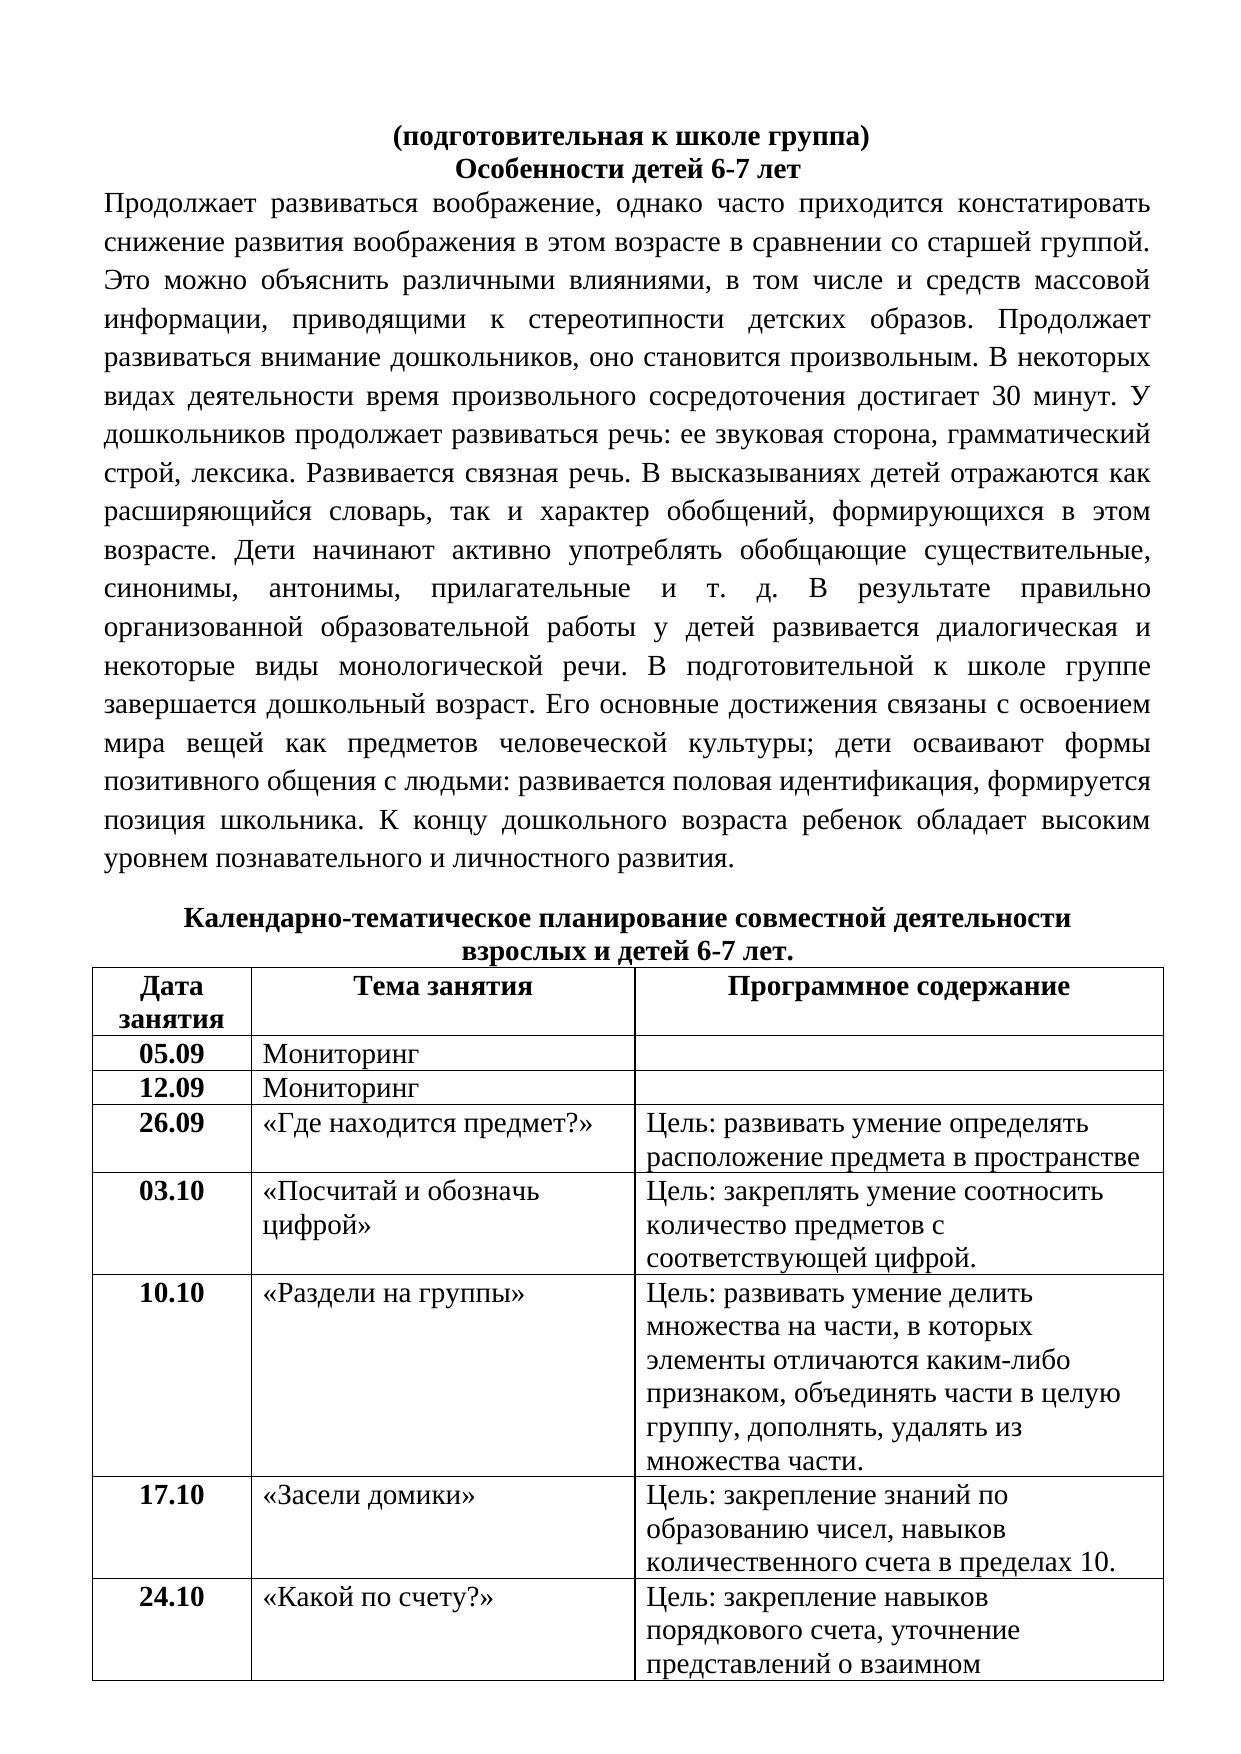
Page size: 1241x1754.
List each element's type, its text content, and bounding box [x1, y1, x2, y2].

text взрослых и детей 6-7 лет. [103, 933, 1152, 967]
text Продолжает развиваться воображение, однако часто приходится констатировать снижение развития воображения в этом возрасте в сравнении со старшей группой. Это можно объяснить различными влияниями, в том числе и средств массовой информации, приводящими к стереотипности детских образов. Продолжает развиваться внимание дошкольников, оно становится произвольным. В некоторых видах деятельности время произвольного сосредоточения достигает 30 минут. У дошкольников продолжает развиваться речь: ее звуковая сторона, грамматический строй, лексика. Развивается связная речь. В высказываниях детей отражаются как расширяющийся словарь, так и характер обобщений, формирующихся в этом возрасте. Дети начинают активно употреблять обобщающие существительные, синонимы, антонимы, прилагательные и т. д. В результате правильно организованной образовательной работы у детей развивается диалогическая и некоторые виды монологической речи. В подготовительной к школе группе завершается дошкольный возраст. Его основные достижения связаны с освоением мира вещей как предметов человеческой культуры; дети осваивают формы позитивного общения с людьми: развивается половая идентификация, формируется позиция школьника. К концу дошкольного возраста ребенок обладает высоким уровнем познавательного и личностного развития. [103, 185, 1152, 874]
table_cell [636, 1579, 1163, 1679]
table_cell [636, 1071, 1163, 1104]
table_cell Мониторинг [252, 1071, 634, 1104]
table_header Тема занятия [252, 968, 634, 1035]
table_cell Цель: закрепление знаний по образованию чисел, навыков количественного счета в пределах 10. [636, 1477, 1163, 1578]
table_cell 26.09 [93, 1105, 251, 1172]
table_cell Цель: развивать умение определять расположение предмета в пространстве [636, 1105, 1163, 1172]
table_header Дата занятия [93, 968, 251, 1035]
table_cell Мониторинг [252, 1036, 634, 1069]
table_header Программное содержание [636, 968, 1163, 1035]
table_cell 03.10 [93, 1173, 251, 1274]
text Особенности детей 6-7 лет [103, 152, 1152, 185]
table_cell «Посчитай и обозначь цифрой» [252, 1173, 634, 1274]
table_cell «Где находится предмет?» [252, 1105, 634, 1172]
table_cell «Раздели на группы» [252, 1275, 634, 1476]
table_cell 05.09 [93, 1036, 251, 1069]
table_cell «Засели домики» [252, 1477, 634, 1578]
table_cell [636, 1036, 1163, 1069]
table_cell Цель: развивать умение делить множества на части, в которых элементы отличаются каким-либо признаком, объединять части в целую группу, дополнять, удалять из множества части. [636, 1275, 1163, 1476]
text (подготовительная к школе группа) [103, 118, 1152, 152]
table_cell 17.10 [93, 1477, 251, 1578]
text Календарно-тематическое планирование совместной деятельности [103, 900, 1152, 933]
table_cell «Какой по счету?» [252, 1579, 634, 1679]
table_cell Цель: закреплять умение соотносить количество предметов с соответствующей цифрой. [636, 1173, 1163, 1274]
table_cell 12.09 [93, 1071, 251, 1104]
table_cell 24.10 [93, 1579, 251, 1679]
table_cell 10.10 [93, 1275, 251, 1476]
